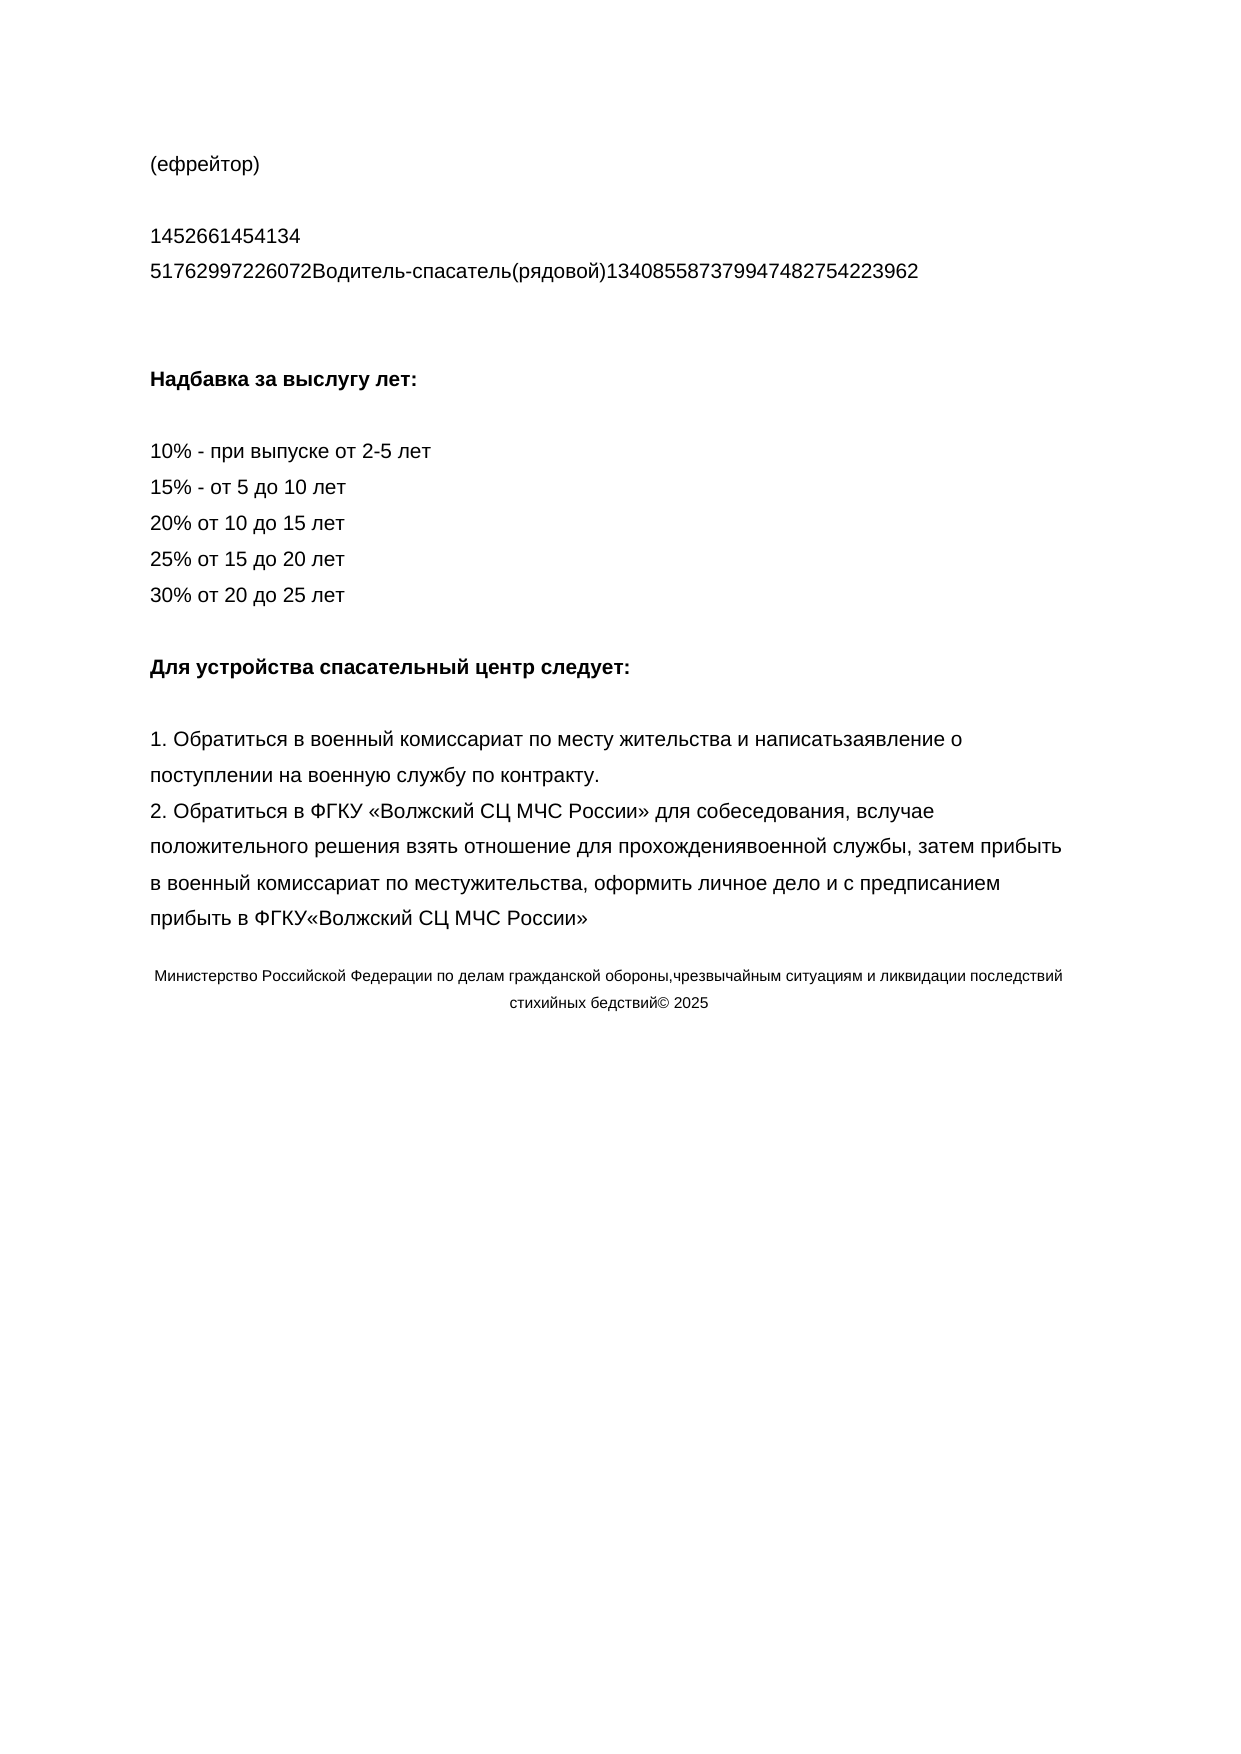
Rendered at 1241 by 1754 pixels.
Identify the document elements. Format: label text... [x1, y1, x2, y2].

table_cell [140, 150, 1078, 967]
table_cell Министерство Российской Федерации по делам гражданской обороны,чрезвычайным ситуациям и ликвидации последствий стихийных бедствий© 2025 [140, 967, 1078, 1049]
